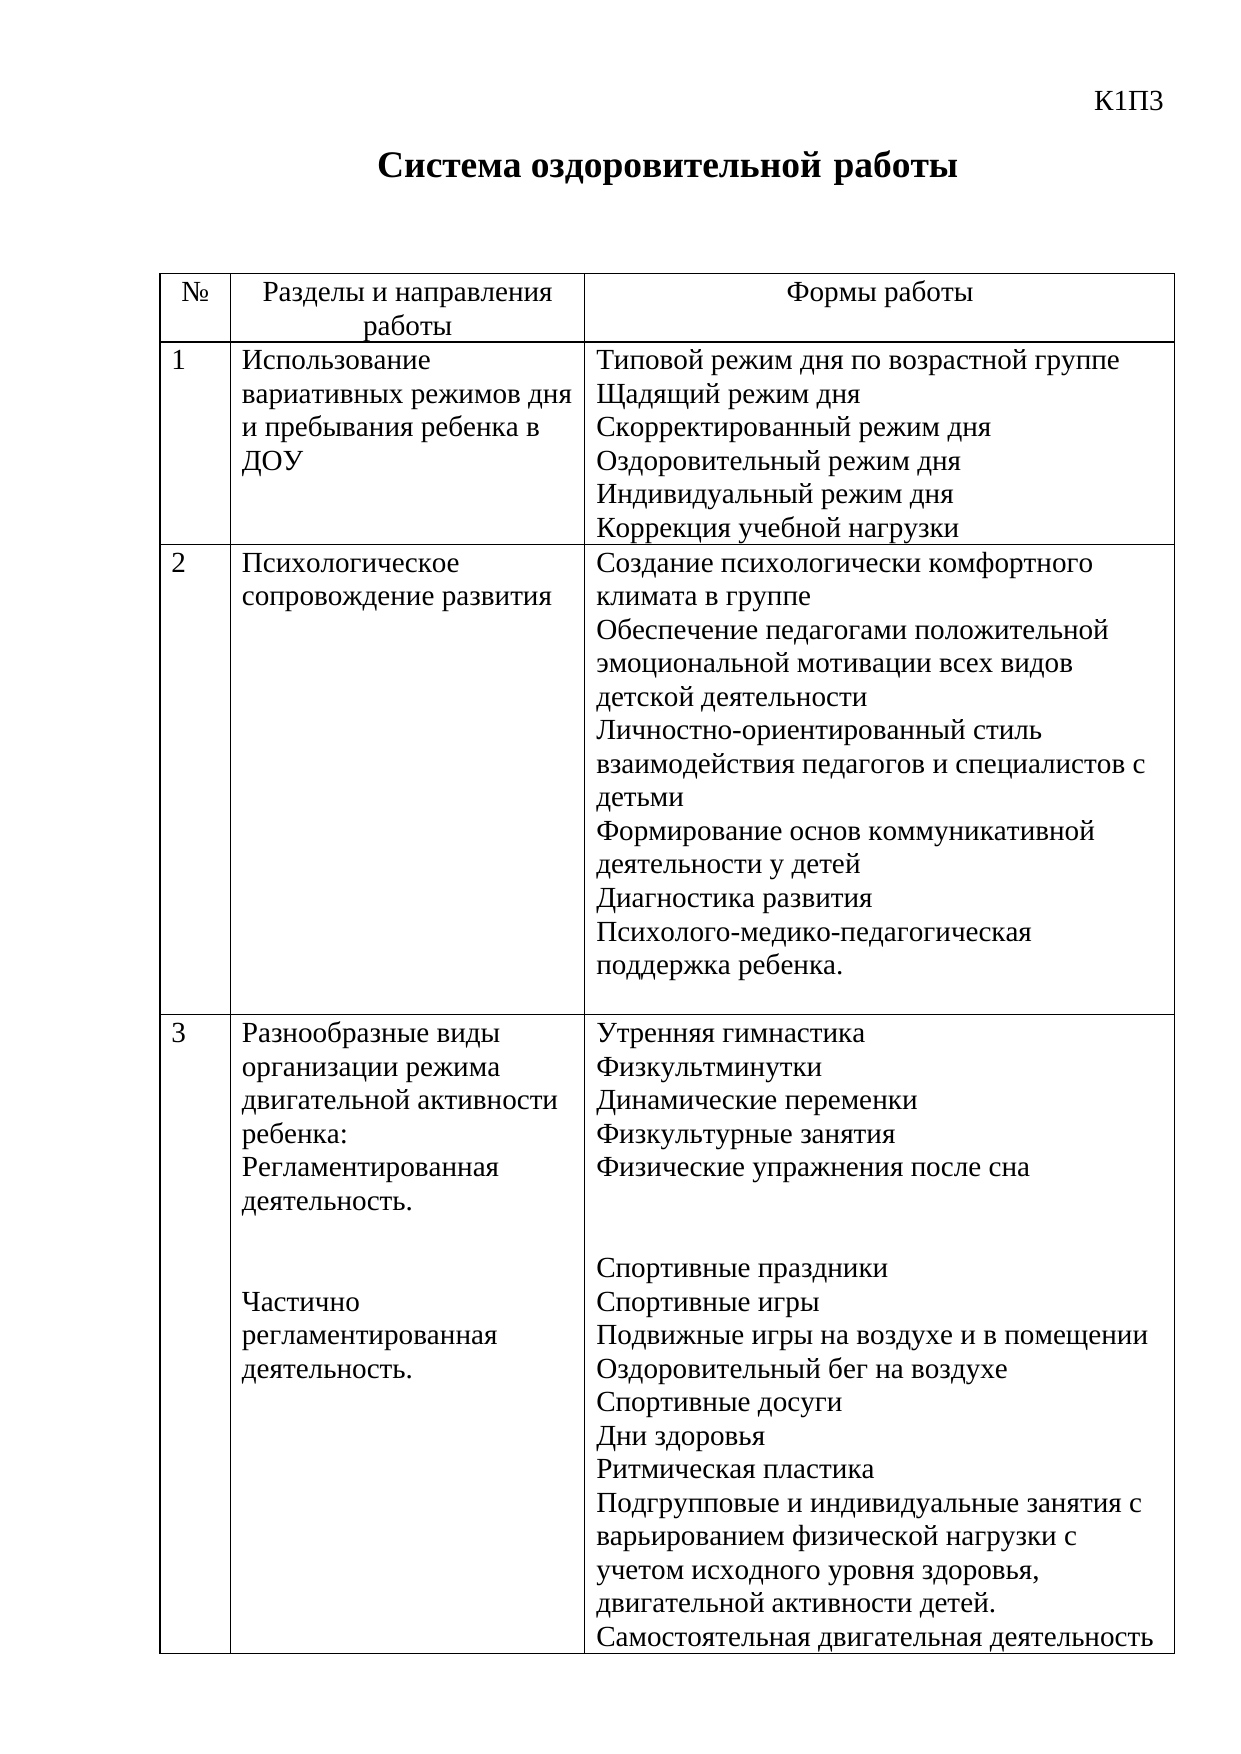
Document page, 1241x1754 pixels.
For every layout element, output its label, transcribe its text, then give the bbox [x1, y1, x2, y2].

text Система оздоровительной работы [171, 142, 1163, 185]
table_cell 2 [161, 545, 230, 1014]
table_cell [585, 1015, 1174, 1653]
table_cell 3 [161, 1015, 230, 1653]
table_cell 1 [161, 343, 230, 544]
table_cell Использование вариативных режимов дня и пребывания ребенка в ДОУ [231, 343, 584, 544]
table_header № [161, 274, 230, 341]
text К1П3 [171, 83, 1163, 116]
table_cell Психологическое сопровождение развития [231, 545, 584, 1014]
table_header Разделы и направления работы [231, 274, 584, 341]
table_header Формы работы [585, 274, 1174, 341]
table_cell Создание психологически комфортного климата в группе Обеспечение педагогами положительной эмоциональной мотивации всех видов детской деятельности Личностно-ориентированный стиль взаимодействия педагогов и специалистов с детьми Формирование основ коммуникативной деятельности у детей Диагностика развития Психолого-медико-педагогическая поддержка ребенка. [585, 545, 1174, 1014]
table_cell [231, 1015, 584, 1653]
table_cell Типовой режим дня по возрастной группе Щадящий режим дня Скорректированный режим дня Оздоровительный режим дня Индивидуальный режим дня Коррекция учебной нагрузки [585, 343, 1174, 544]
